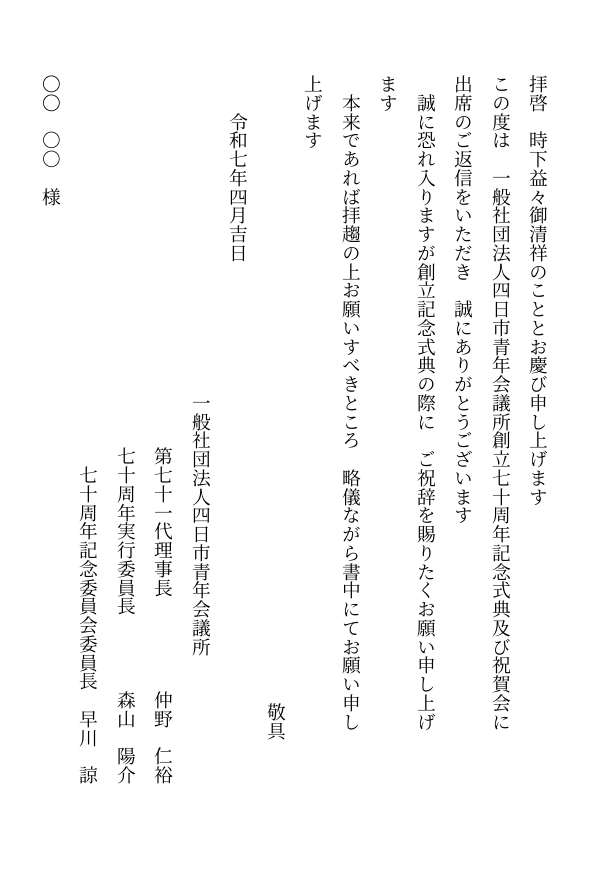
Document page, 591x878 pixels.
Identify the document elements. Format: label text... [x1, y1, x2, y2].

text 拝啓 時下益々御清祥のこととお慶び申し上げます [520, 75, 558, 802]
text 第七十一代理事長 仲野 仁裕 [145, 75, 183, 784]
text 敬具 [258, 75, 295, 740]
text 七十周年実行委員長 森山 陽介 [108, 75, 145, 784]
text 〇〇 ○○ 様 [33, 75, 70, 802]
text 誠に恐れ入りますが創立記念式典の際に ご祝辞を賜りたくお願い申し上げます [370, 75, 445, 740]
text 令和七年四月吉日 [220, 75, 258, 802]
text 七十周年記念委員会委員長 早川 諒 [70, 75, 108, 784]
text 一般社団法人四日市青年会議所 [183, 75, 220, 784]
text 本来であれば拝趨の上お願いすべきところ 略儀ながら書中にてお願い申し上げます [295, 75, 370, 740]
text この度は 一般社団法人四日市青年会議所創立七十周年記念式典及び祝賀会に出席のご返信をいただき 誠にありがとうございます [445, 75, 520, 740]
